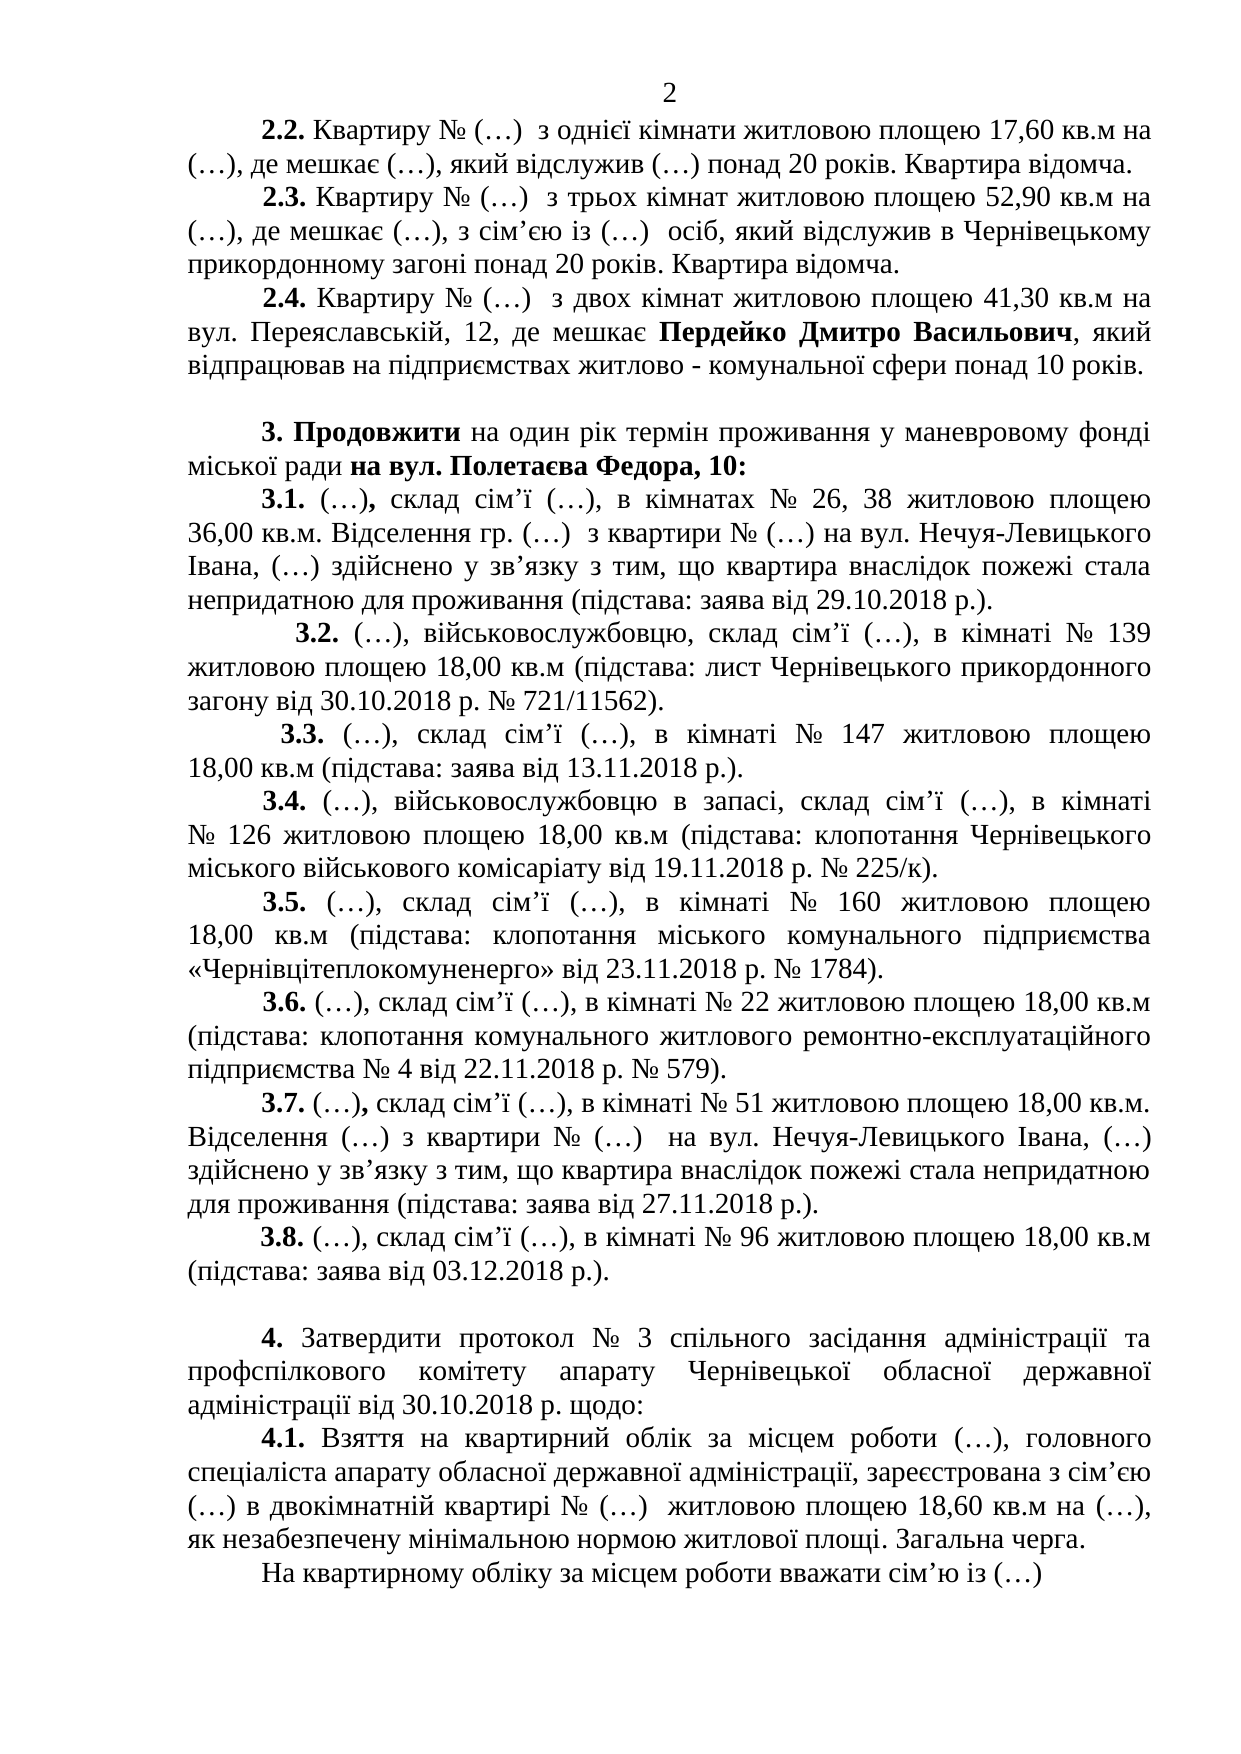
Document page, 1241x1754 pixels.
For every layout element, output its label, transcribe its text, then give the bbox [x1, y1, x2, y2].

text На квартирному обліку за місцем роботи вважати сім’ю із (…) [187, 1555, 1152, 1588]
text 3.1. (…), склад сім’ї (…), в кімнатах № 26, 38 житловою площею 36,00 кв.м. Відселення гр. (…) з квартири № (…) на вул. Нечуя-Левицького Івана, (…) здійснено у зв’язку з тим, що квартира внаслідок пожежі стала непридатною для проживання (підстава: заява від 29.10.2018 р.). [187, 481, 1152, 616]
text 3.7. (…), склад сім’ї (…), в кімнаті № 51 житловою площею 18,00 кв.м. Відселення (…) з квартири № (…) на вул. Нечуя-Левицького Івана, (…) здійснено у зв’язку з тим, що квартира внаслідок пожежі стала непридатною для проживання (підстава: заява від 27.11.2018 р.). [187, 1085, 1152, 1219]
text 3. Продовжити на один рік термін проживання у маневровому фонді міської ради на вул. Полетаєва Федора, 10: [187, 414, 1152, 481]
text 3.2. (…), військовослужбовцю, склад сім’ї (…), в кімнаті № 139 житловою площею 18,00 кв.м (підстава: лист Чернівецького прикордонного загону від 30.10.2018 р. № 721/11562). [187, 616, 1152, 716]
text 3.5. (…), склад сім’ї (…), в кімнаті № 160 житловою площею 18,00 кв.м (підстава: клопотання міського комунального підприємства «Чернівцітеплокомуненерго» від 23.11.2018 р. № 1784). [187, 884, 1152, 984]
text 3.4. (…), військовослужбовцю в запасі, склад сім’ї (…), в кімнаті № 126 житловою площею 18,00 кв.м (підстава: клопотання Чернівецького міського військового комісаріату від 19.11.2018 р. № 225/к). [187, 783, 1152, 884]
text 2.2. Квартиру № (…) з однієї кімнати житловою площею 17,60 кв.м на (…), де мешкає (…), який відслужив (…) понад 20 років. Квартира відомча. [187, 112, 1152, 179]
text 2.4. Квартиру № (…) з двох кімнат житловою площею 41,30 кв.м на вул. Переяславській, 12, де мешкає Пердейко Дмитро Васильович, який відпрацював на підприємствах житлово - комунальної сфери понад 10 років. [187, 280, 1152, 381]
text 4. Затвердити протокол № 3 спільного засідання адміністрації та профспілкового комітету апарату Чернівецької обласної державної адміністрації від 30.10.2018 р. щодо: [187, 1320, 1152, 1421]
text 3.3. (…), склад сім’ї (…), в кімнаті № 147 житловою площею 18,00 кв.м (підстава: заява від 13.11.2018 р.). [187, 716, 1152, 783]
text 3.8. (…), склад сім’ї (…), в кімнаті № 96 житловою площею 18,00 кв.м (підстава: заява від 03.12.2018 р.). [187, 1219, 1152, 1286]
text 3.6. (…), склад сім’ї (…), в кімнаті № 22 житловою площею 18,00 кв.м (підстава: клопотання комунального житлового ремонтно-експлуатаційного підприємства № 4 від 22.11.2018 р. № 579). [187, 984, 1152, 1085]
text 4.1. Взяття на квартирний облік за місцем роботи (…), головного спеціаліста апарату обласної державної адміністрації, зареєстрована з сім’єю (…) в двокімнатній квартирі № (…) житловою площею 18,60 кв.м на (…), як незабезпечену мінімальною нормою житлової площі. Загальна черга. [187, 1421, 1152, 1555]
text 2.3. Квартиру № (…) з трьох кімнат житловою площею 52,90 кв.м на (…), де мешкає (…), з сім’єю із (…) осіб, який відслужив в Чернівецькому прикордонному загоні понад 20 років. Квартира відомча. [187, 179, 1152, 280]
